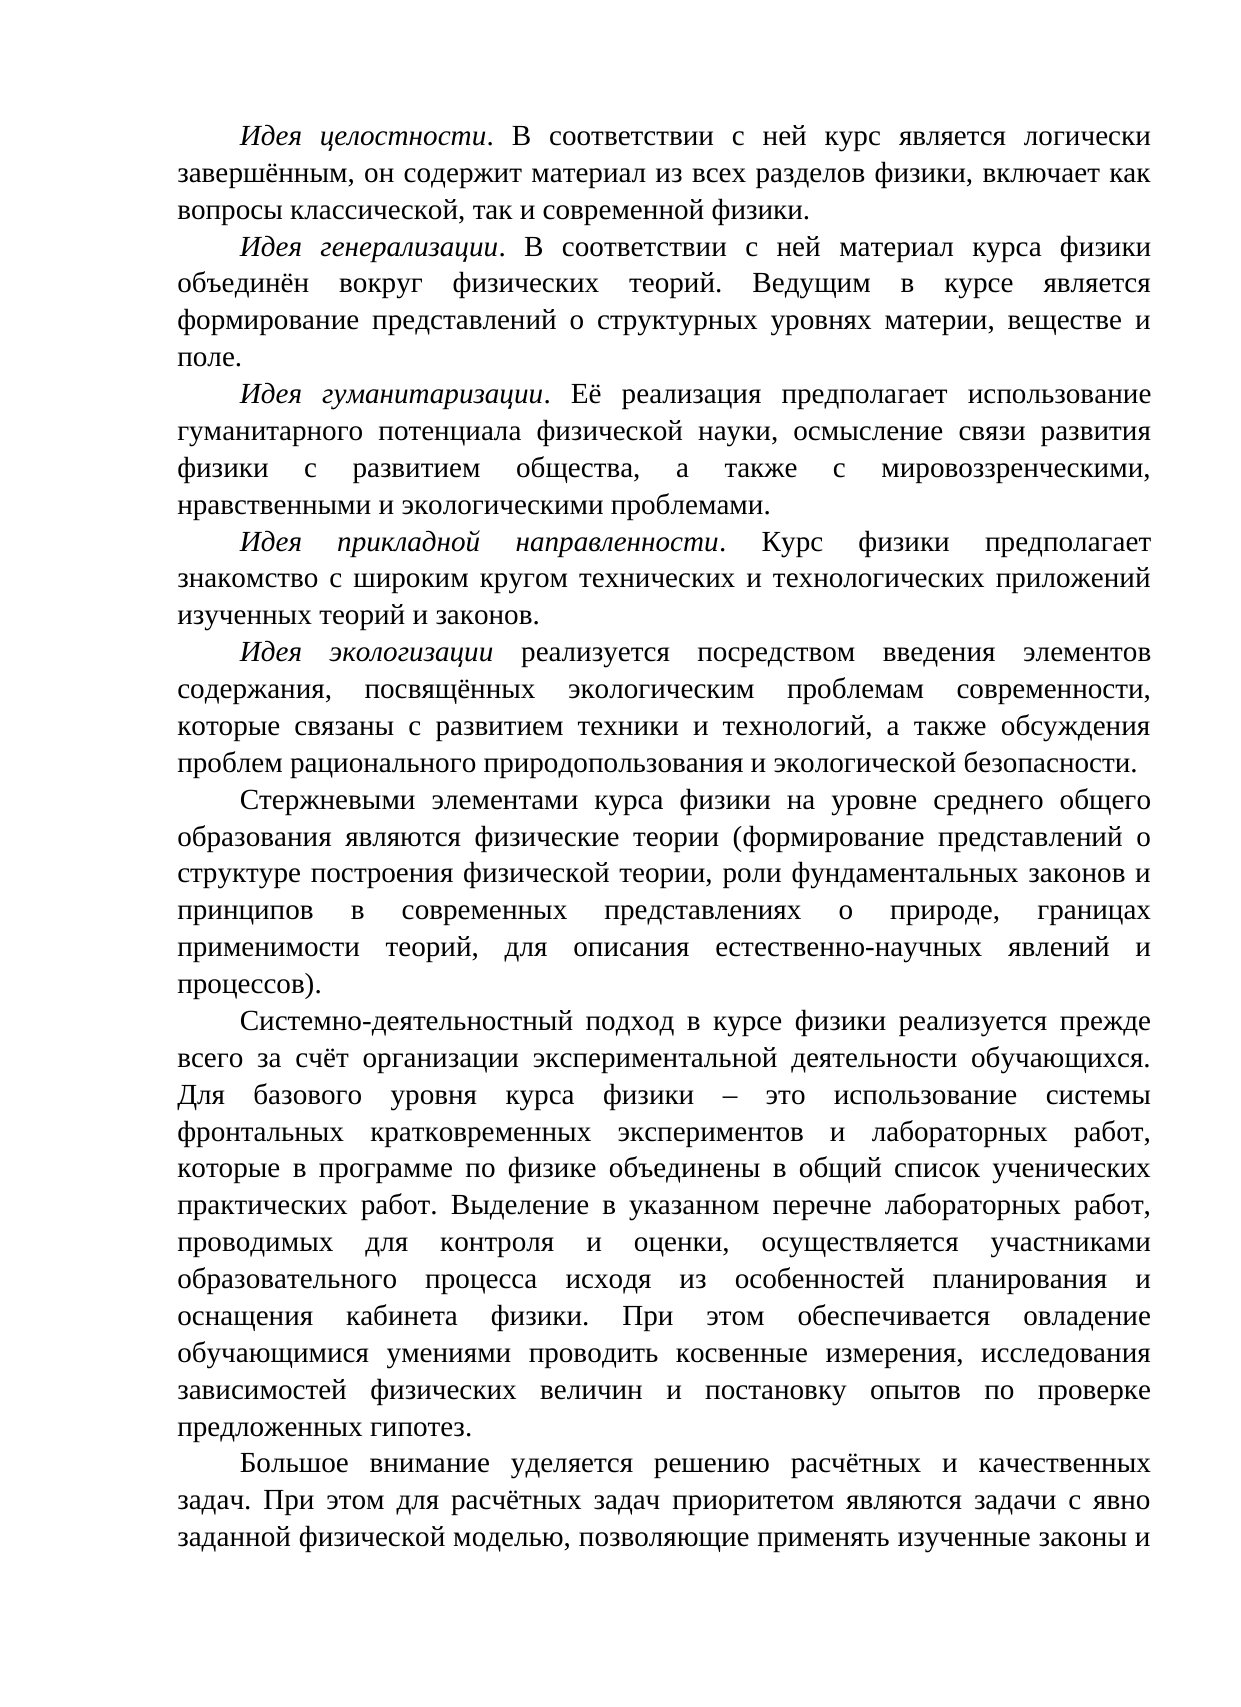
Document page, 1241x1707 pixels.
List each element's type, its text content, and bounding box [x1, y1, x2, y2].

text Идея экологизации реализуется посредством введения элементов содержания, посвящённых экологическим проблемам современности, которые связаны с развитием техники и технологий, а также обсуждения проблем рационального природопользования и экологической безопасности. [177, 634, 1152, 778]
text Идея генерализации. В соответствии с ней материал курса физики объединён вокруг физических теорий. Ведущим в курсе является формирование представлений о структурных уровнях материи, веществе и поле. [177, 229, 1152, 373]
text Стержневыми элементами курса физики на уровне среднего общего образования являются физические теории (формирование представлений о структуре построения физической теории, роли фундаментальных законов и принципов в современных представлениях о природе, границах применимости теорий, для описания естественно-научных явлений и процессов). [177, 782, 1152, 1000]
text Идея целостности. В соответствии с ней курс является логически завершённым, он содержит материал из всех разделов физики, включает как вопросы классической, так и современной физики. [177, 118, 1152, 225]
text Идея прикладной направленности. Курс физики предполагает знакомство с широким кругом технических и технологических приложений изученных теорий и законов. [177, 524, 1152, 631]
text Системно-деятельностный подход в курсе физики реализуется прежде всего за счёт организации экспериментальной деятельности обучающихся. Для базового уровня курса физики – это использование системы фронтальных кратковременных экспериментов и лабораторных работ, которые в программе по физике объединены в общий список ученических практических работ. Выделение в указанном перечне лабораторных работ, проводимых для контроля и оценки, осуществляется участниками образовательного процесса исходя из особенностей планирования и оснащения кабинета физики. При этом обеспечивается овладение обучающимися умениями проводить косвенные измерения, исследования зависимостей физических величин и постановку опытов по проверке предложенных гипотез. [177, 1003, 1152, 1442]
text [177, 1446, 1152, 1553]
text Идея гуманитаризации. Её реализация предполагает использование гуманитарного потенциала физической науки, осмысление связи развития физики с развитием общества, а также с мировоззренческими, нравственными и экологическими проблемами. [177, 376, 1152, 520]
